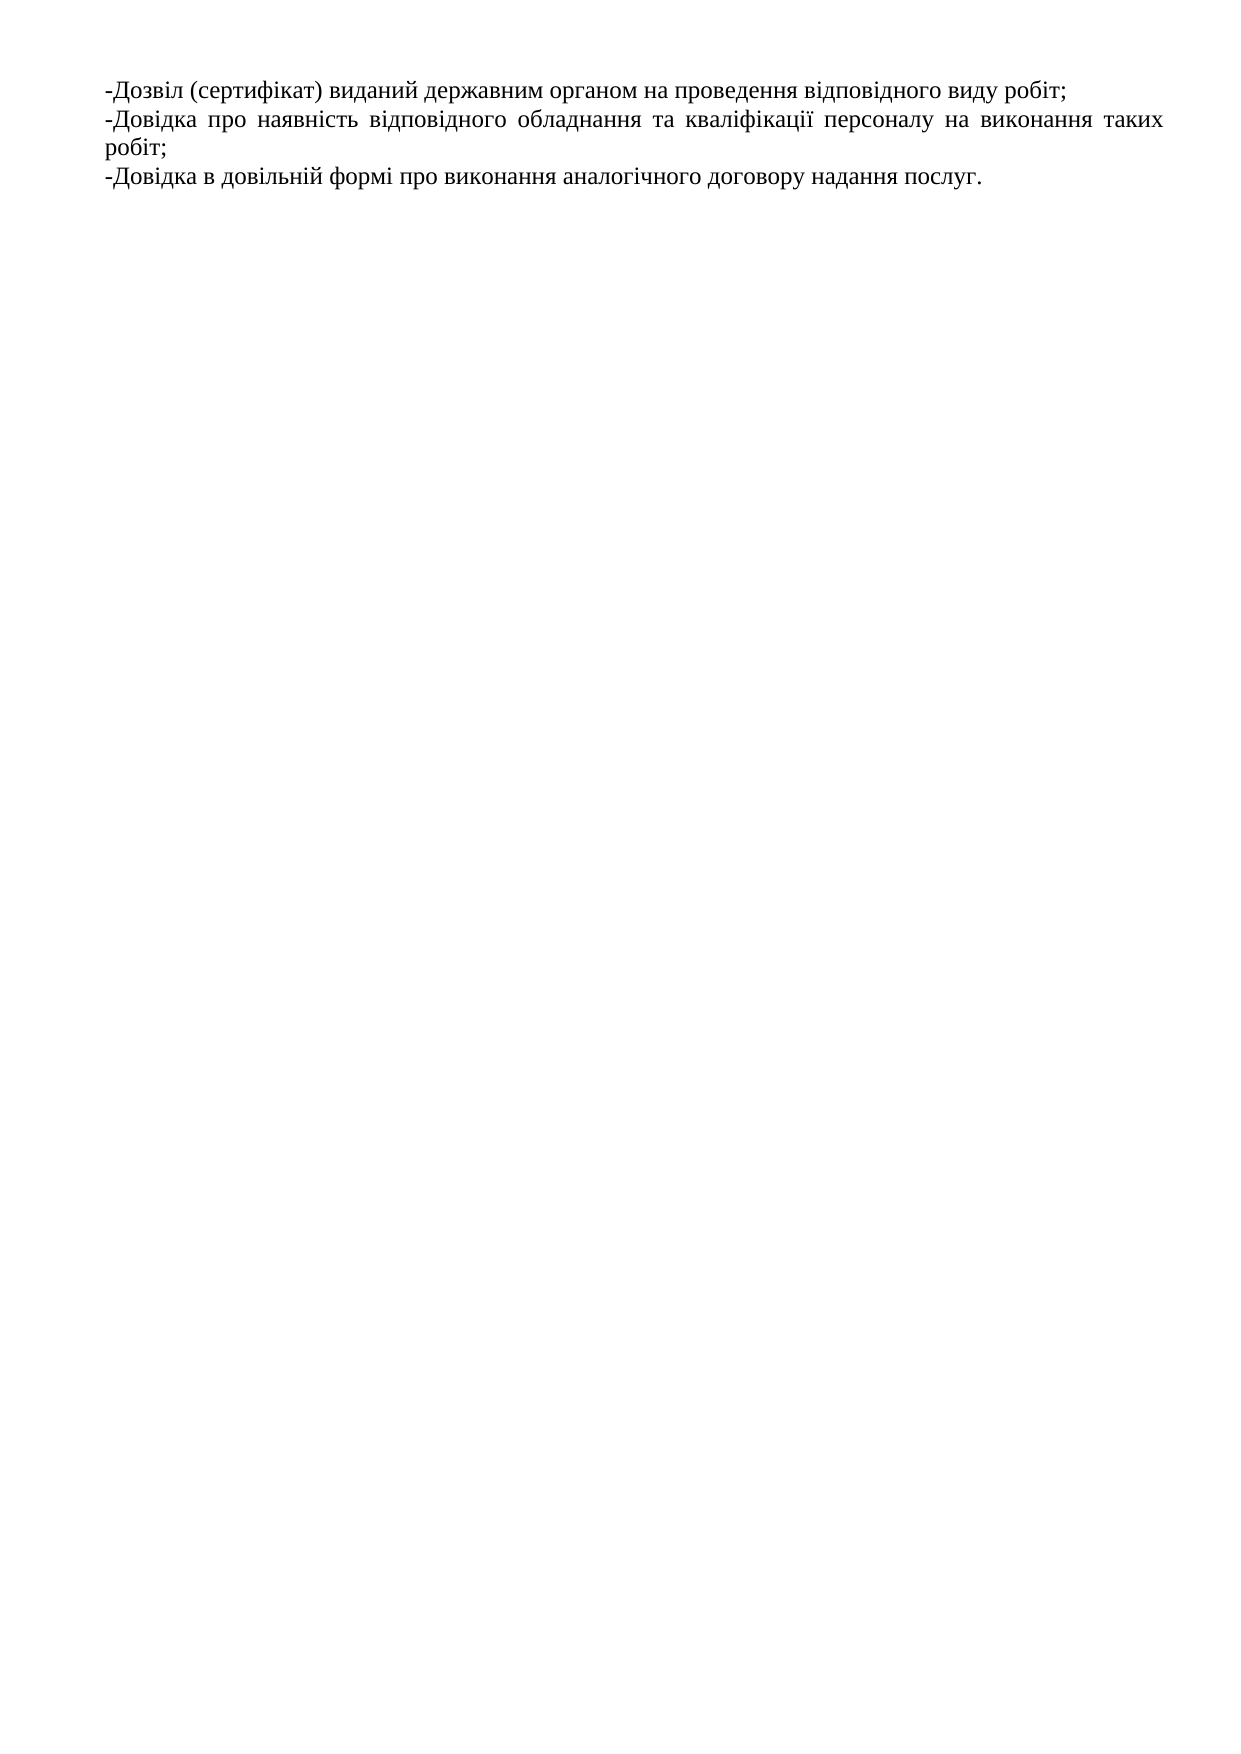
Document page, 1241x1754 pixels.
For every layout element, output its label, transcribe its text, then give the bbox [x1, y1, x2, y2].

text -Дозвіл (сертифікат) виданий державним органом на проведення відповідного виду робіт; [104, 75, 1165, 104]
text -Довідка в довільній формі про виконання аналогічного договору надання послуг. [104, 161, 1165, 190]
text -Довідка про наявність відповідного обладнання та кваліфікації персоналу на виконання таких робіт; [104, 104, 1165, 161]
